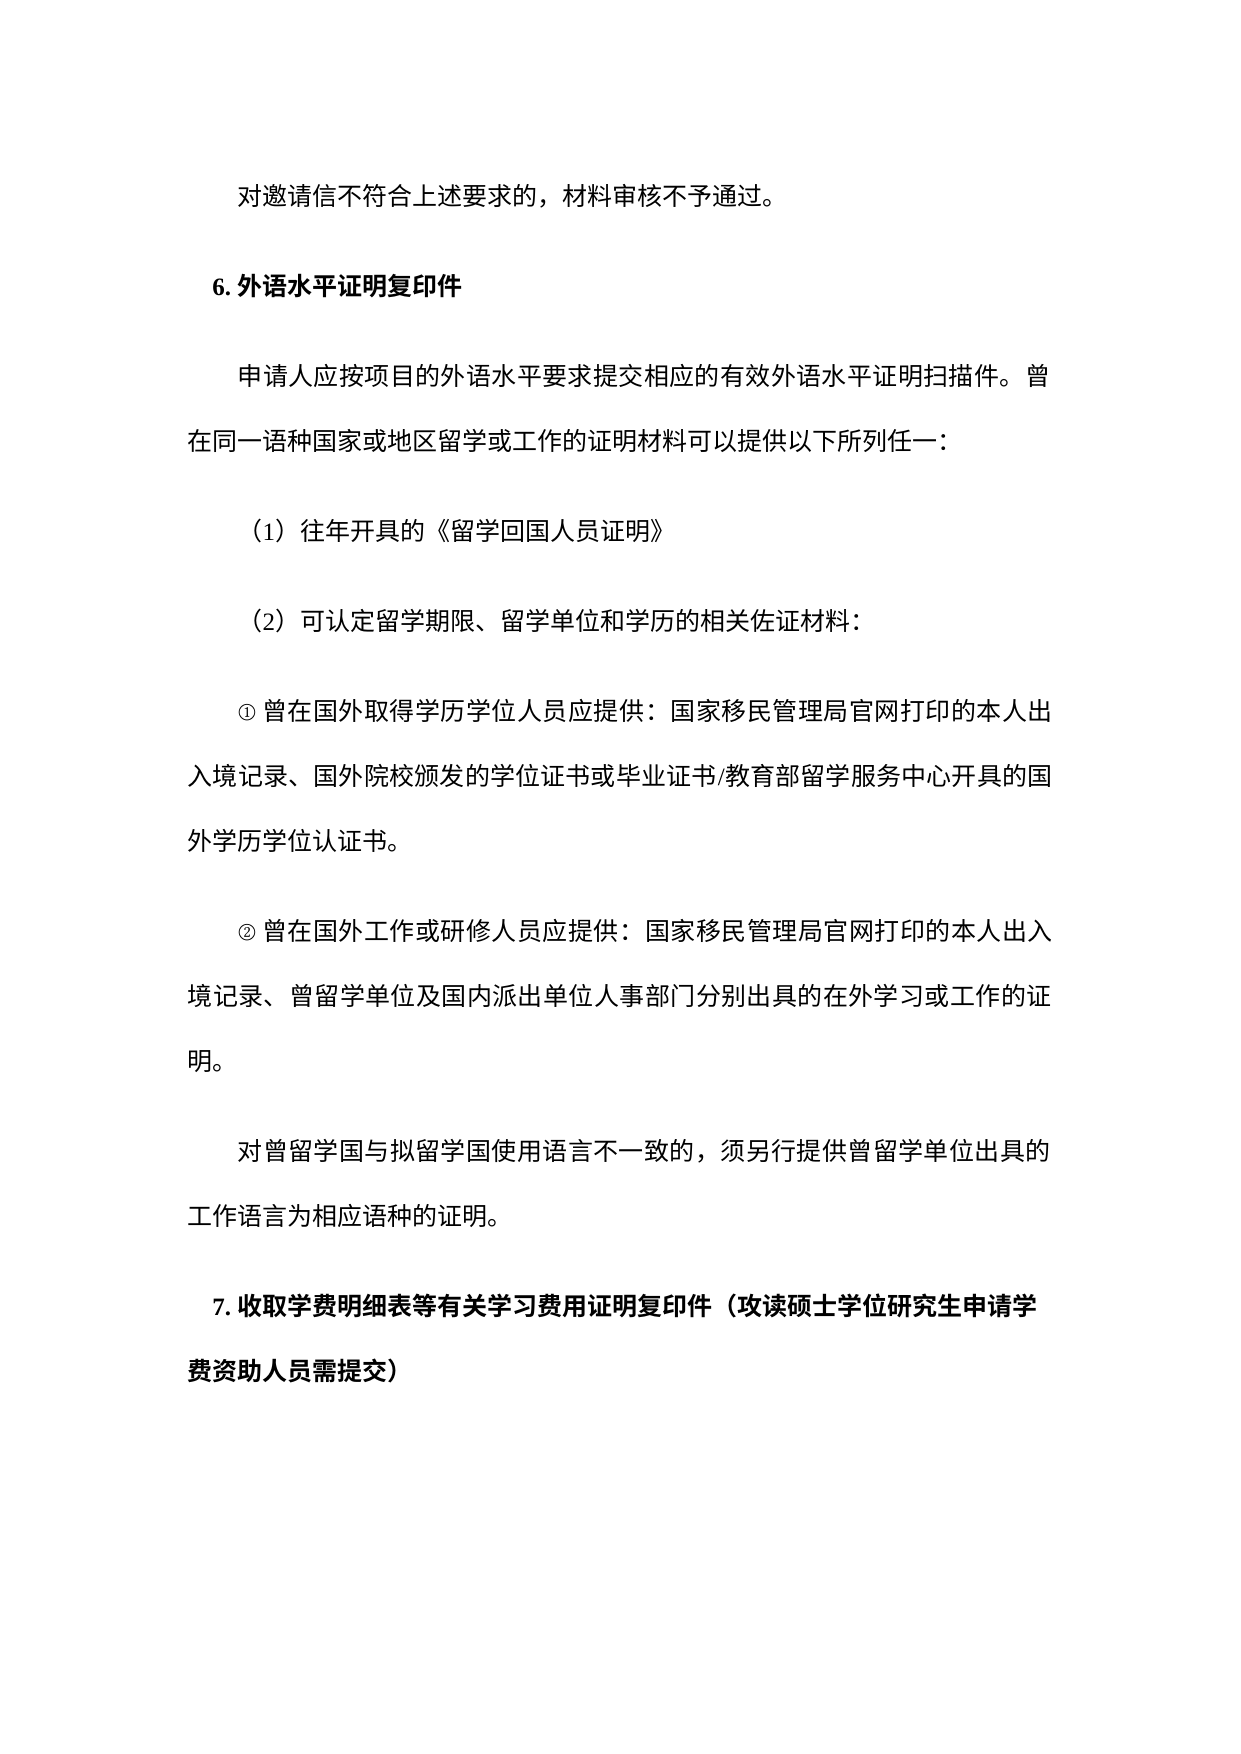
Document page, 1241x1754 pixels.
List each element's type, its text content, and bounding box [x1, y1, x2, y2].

text （2）可认定留学期限、留学单位和学历的相关佐证材料： [187, 587, 1053, 652]
text （1）往年开具的《留学回国人员证明》 [187, 497, 1053, 562]
text 7. 收取学费明细表等有关学习费用证明复印件（攻读硕士学位研究生申请学费资助人员需提交） [187, 1272, 1053, 1402]
text 6. 外语水平证明复印件 [187, 252, 1053, 317]
text 对曾留学国与拟留学国使用语言不一致的，须另行提供曾留学单位出具的工作语言为相应语种的证明。 [187, 1117, 1053, 1247]
text ①曾在国外取得学历学位人员应提供：国家移民管理局官网打印的本人出入境记录、国外院校颁发的学位证书或毕业证书/教育部留学服务中心开具的国外学历学位认证书。 [187, 677, 1053, 872]
text 对邀请信不符合上述要求的，材料审核不予通过。 [187, 162, 1053, 227]
text ②曾在国外工作或研修人员应提供：国家移民管理局官网打印的本人出入境记录、曾留学单位及国内派出单位人事部门分别出具的在外学习或工作的证明。 [187, 897, 1053, 1092]
text 申请人应按项目的外语水平要求提交相应的有效外语水平证明扫描件。曾在同一语种国家或地区留学或工作的证明材料可以提供以下所列任一： [187, 342, 1053, 472]
